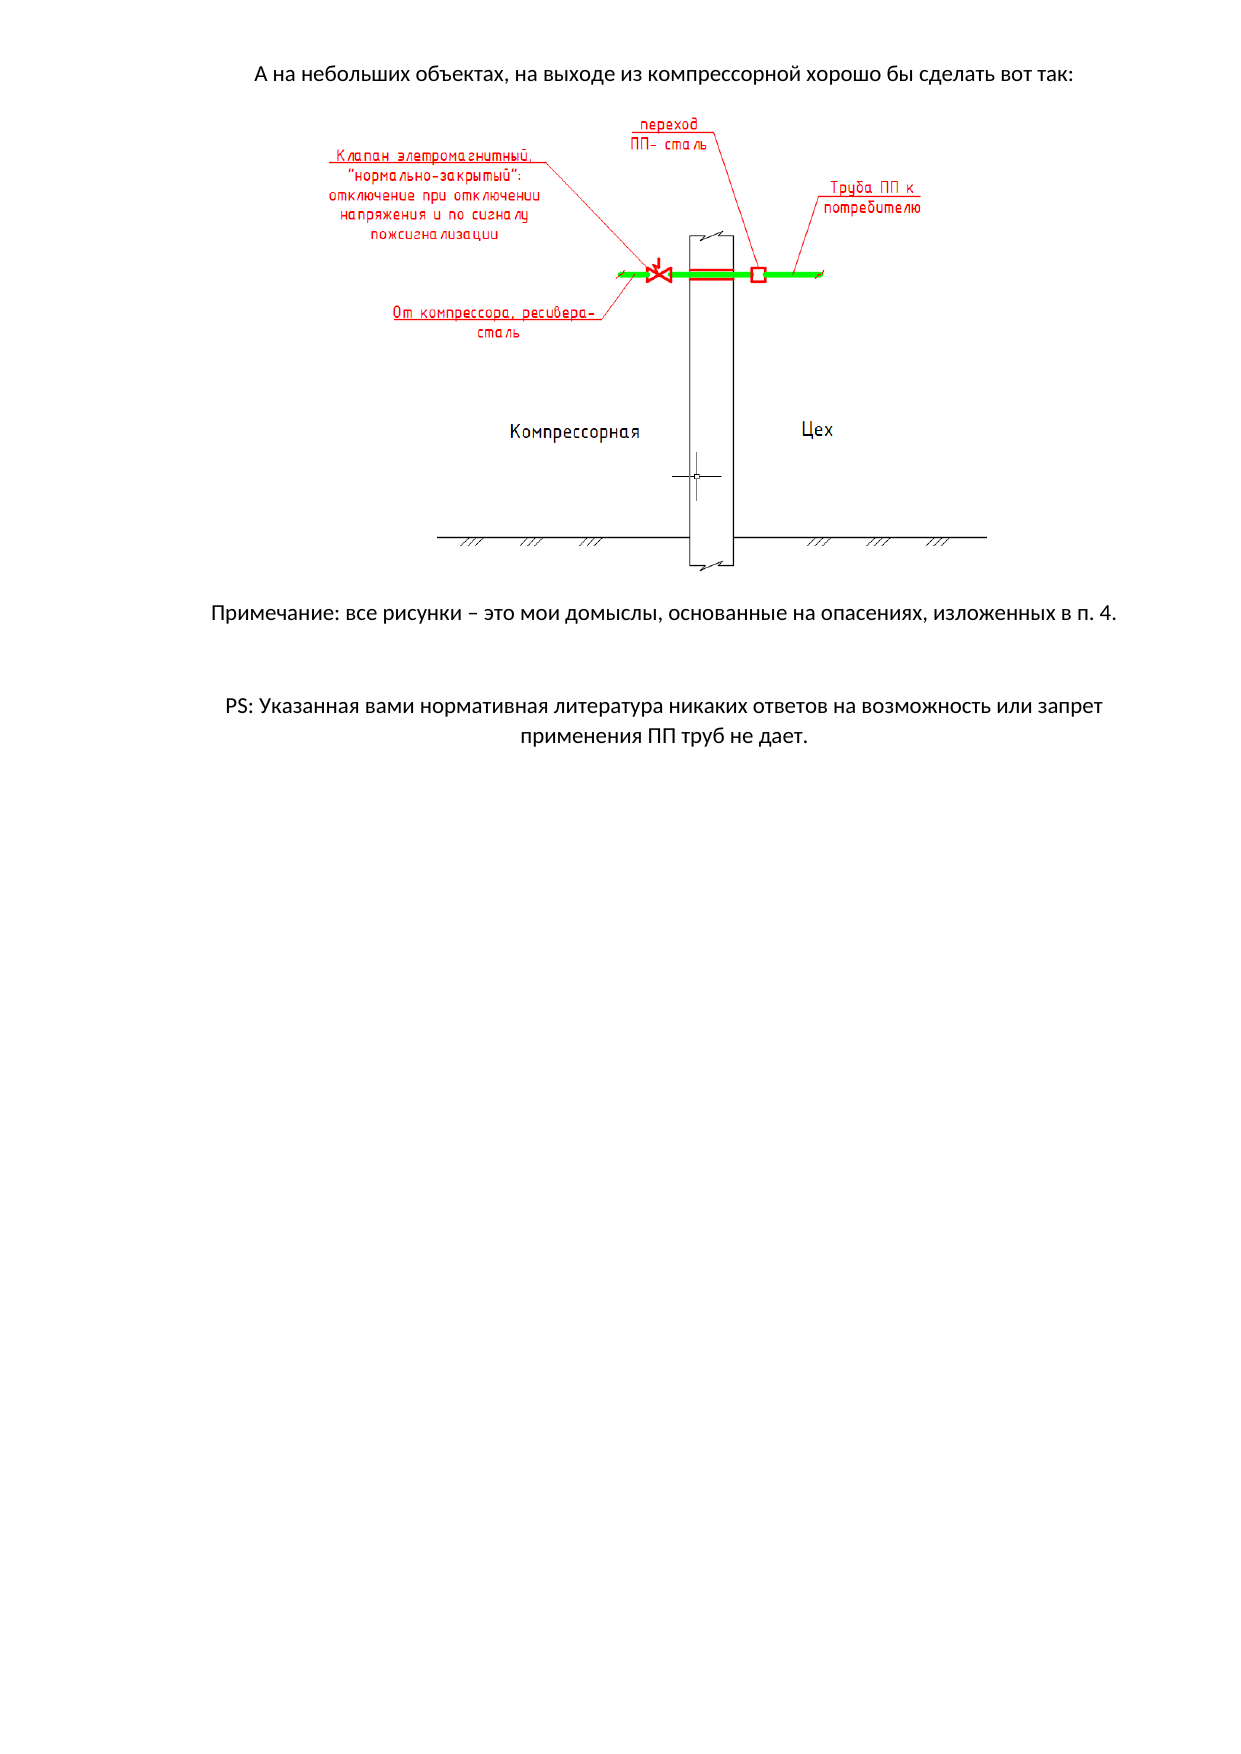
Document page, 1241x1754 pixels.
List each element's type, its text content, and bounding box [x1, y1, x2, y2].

picture [320, 106, 1008, 579]
text Примечание: все рисунки – это мои домыслы, основанные на опасениях, изложенных в п. 4. [177, 598, 1152, 626]
text А на небольших объектах, на выходе из компрессорной хорошо бы сделать вот так: [177, 59, 1152, 87]
text РS: Указанная вами нормативная литература никаких ответов на возможность или запрет применения ПП труб не дает. [177, 691, 1152, 749]
